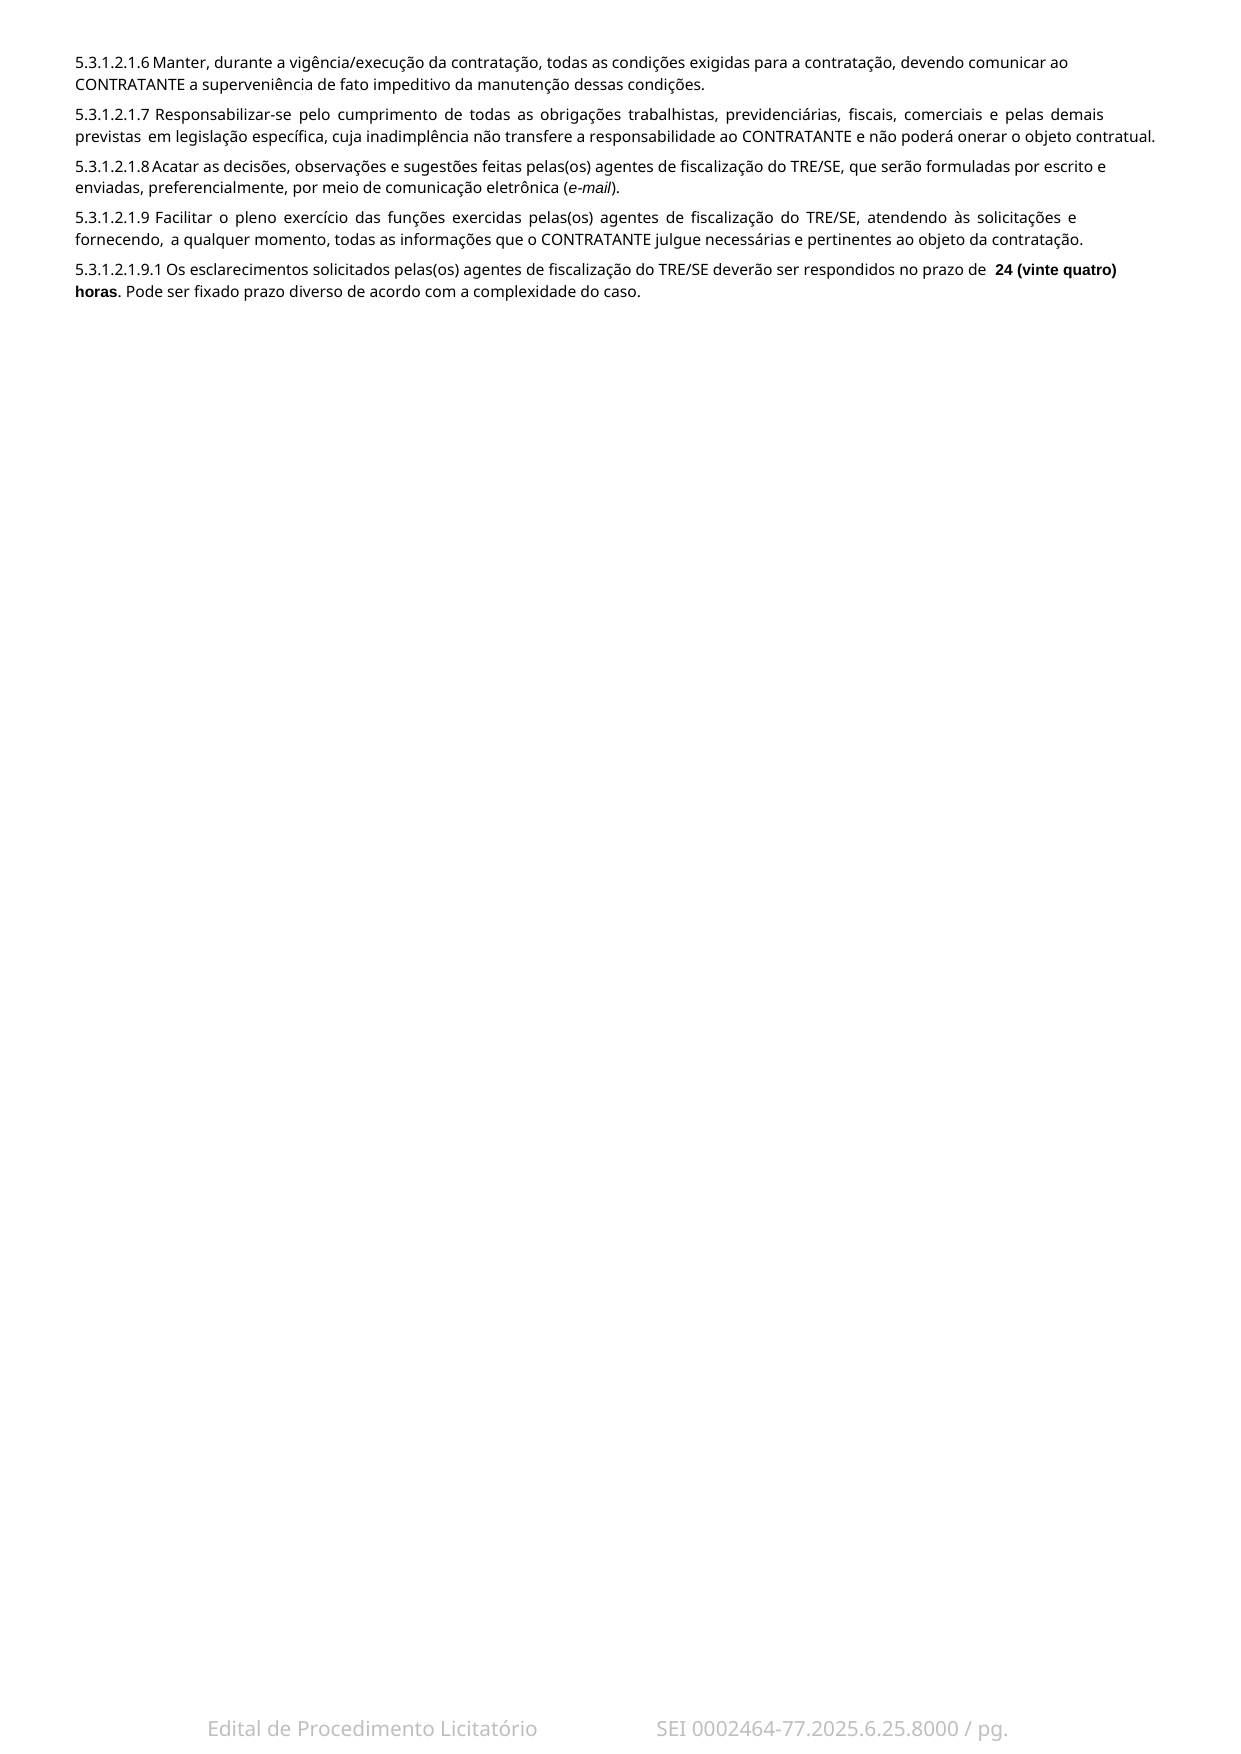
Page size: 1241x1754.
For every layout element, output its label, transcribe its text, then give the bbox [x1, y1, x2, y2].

list Facilitar o pleno exercício das funções exercidas pelas(os) agentes de fiscalização do TRE/SE, atendendo às solicitações e fornecendo, a qualquer momento, todas as informações que o CONTRATANTE julgue necessárias e pertinentes ao objeto da contratação. [75, 207, 1165, 250]
list Os esclarecimentos solicitados pelas(os) agentes de fiscalização do TRE/SE deverão ser respondidos no prazo de 24 (vinte quatro) horas. Pode ser fixado prazo diverso de acordo com a complexidade do caso. [75, 259, 1164, 302]
list Manter, durante a vigência/execução da contratação, todas as condições exigidas para a contratação, devendo comunicar ao CONTRATANTE a superveniência de fato impeditivo da manutenção dessas condições. [75, 52, 1162, 95]
list Acatar as decisões, observações e sugestões feitas pelas(os) agentes de fiscalização do TRE/SE, que serão formuladas por escrito e enviadas, preferencialmente, por meio de comunicação eletrônica (e-mail). [75, 155, 1164, 198]
list Responsabilizar-se pelo cumprimento de todas as obrigações trabalhistas, previdenciárias, fiscais, comerciais e pelas demais previstas em legislação específica, cuja inadimplência não transfere a responsabilidade ao CONTRATANTE e não poderá onerar o objeto contratual. [75, 104, 1164, 147]
